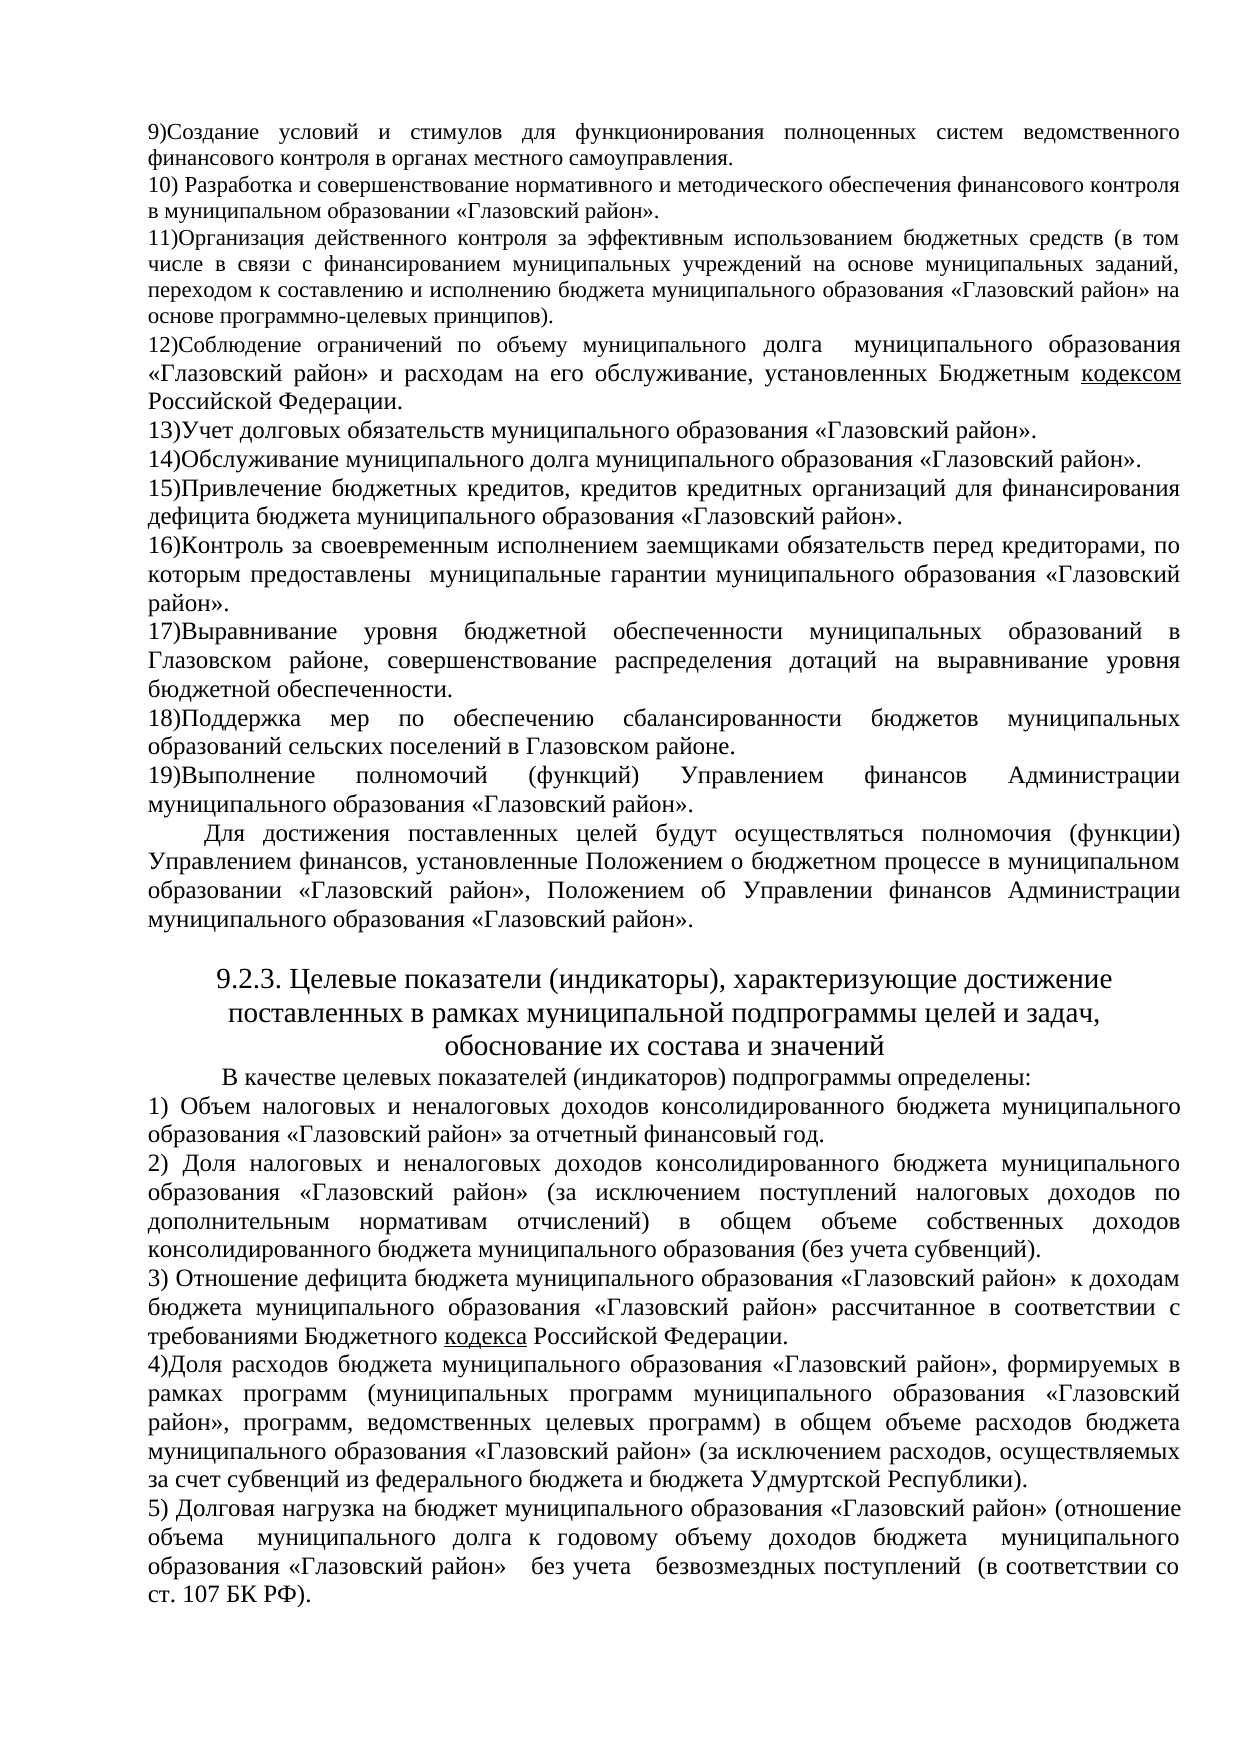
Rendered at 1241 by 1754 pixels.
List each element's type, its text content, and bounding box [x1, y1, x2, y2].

text 9.2.3. Целевые показатели (индикаторы), характеризующие достижение поставленных в рамках муниципальной подпрограммы целей и задач, обоснование их состава и значений [148, 961, 1181, 1062]
text 13)Учет долговых обязательств муниципального образования «Глазовский район». [148, 415, 1181, 444]
text 1) Объем налоговых и неналоговых доходов консолидированного бюджета муниципального образования «Глазовский район» за отчетный финансовый год. [148, 1091, 1181, 1148]
text 17)Выравнивание уровня бюджетной обеспеченности муниципальных образований в Глазовском районе, совершенствование распределения дотаций на выравнивание уровня бюджетной обеспеченности. [148, 616, 1181, 703]
text 19)Выполнение полномочий (функций) Управлением финансов Администрации муниципального образования «Глазовский район». [148, 760, 1181, 818]
text 11)Организация действенного контроля за эффективным использованием бюджетных средств (в том числе в связи с финансированием муниципальных учреждений на основе муниципальных заданий, переходом к составлению и исполнению бюджета муниципального образования «Глазовский район» на основе программно-целевых принципов). [148, 223, 1181, 329]
text 15)Привлечение бюджетных кредитов, кредитов кредитных организаций для финансирования дефицита бюджета муниципального образования «Глазовский район». [148, 473, 1181, 530]
text 9)Создание условий и стимулов для функционирования полноценных систем ведомственного финансового контроля в органах местного самоуправления. [148, 118, 1181, 171]
text 18)Поддержка мер по обеспечению сбалансированности бюджетов муниципальных образований сельских поселений в Глазовском районе. [148, 703, 1181, 760]
text 5) Долговая нагрузка на бюджет муниципального образования «Глазовский район» (отношение объема муниципального долга к годовому объему доходов бюджета муниципального образования «Глазовский район» без учета безвозмездных поступлений (в соответствии со ст. 107 БК РФ). [148, 1493, 1181, 1608]
text 16)Контроль за своевременным исполнением заемщиками обязательств перед кредиторами, по которым предоставлены муниципальные гарантии муниципального образования «Глазовский район». [148, 530, 1181, 616]
text 4)Доля расходов бюджета муниципального образования «Глазовский район», формируемых в рамках программ (муниципальных программ муниципального образования «Глазовский район», программ, ведомственных целевых программ) в общем объеме расходов бюджета муниципального образования «Глазовский район» (за исключением расходов, осуществляемых за счет субвенций из федерального бюджета и бюджета Удмуртской Республики). [148, 1349, 1181, 1493]
text 10) Разработка и совершенствование нормативного и методического обеспечения финансового контроля в муниципальном образовании «Глазовский район». [148, 171, 1181, 223]
text Для достижения поставленных целей будут осуществляться полномочия (функции) Управлением финансов, установленные Положением о бюджетном процессе в муниципальном образовании «Глазовский район», Положением об Управлении финансов Администрации муниципального образования «Глазовский район». [148, 818, 1181, 933]
text 14)Обслуживание муниципального долга муниципального образования «Глазовский район». [148, 444, 1181, 473]
text 3) Отношение дефицита бюджета муниципального образования «Глазовский район» к доходам бюджета муниципального образования «Глазовский район» рассчитанное в соответствии с требованиями Бюджетного кодекса Российской Федерации. [148, 1263, 1181, 1349]
text В качестве целевых показателей (индикаторов) подпрограммы определены: [148, 1062, 1181, 1091]
text 2) Доля налоговых и неналоговых доходов консолидированного бюджета муниципального образования «Глазовский район» (за исключением поступлений налоговых доходов по дополнительным нормативам отчислений) в общем объеме собственных доходов консолидированного бюджета муниципального образования (без учета субвенций). [148, 1148, 1181, 1263]
text 12)Соблюдение ограничений по объему муниципального долга муниципального образования «Глазовский район» и расходам на его обслуживание, установленных Бюджетным кодексом Российской Федерации. [148, 329, 1181, 415]
